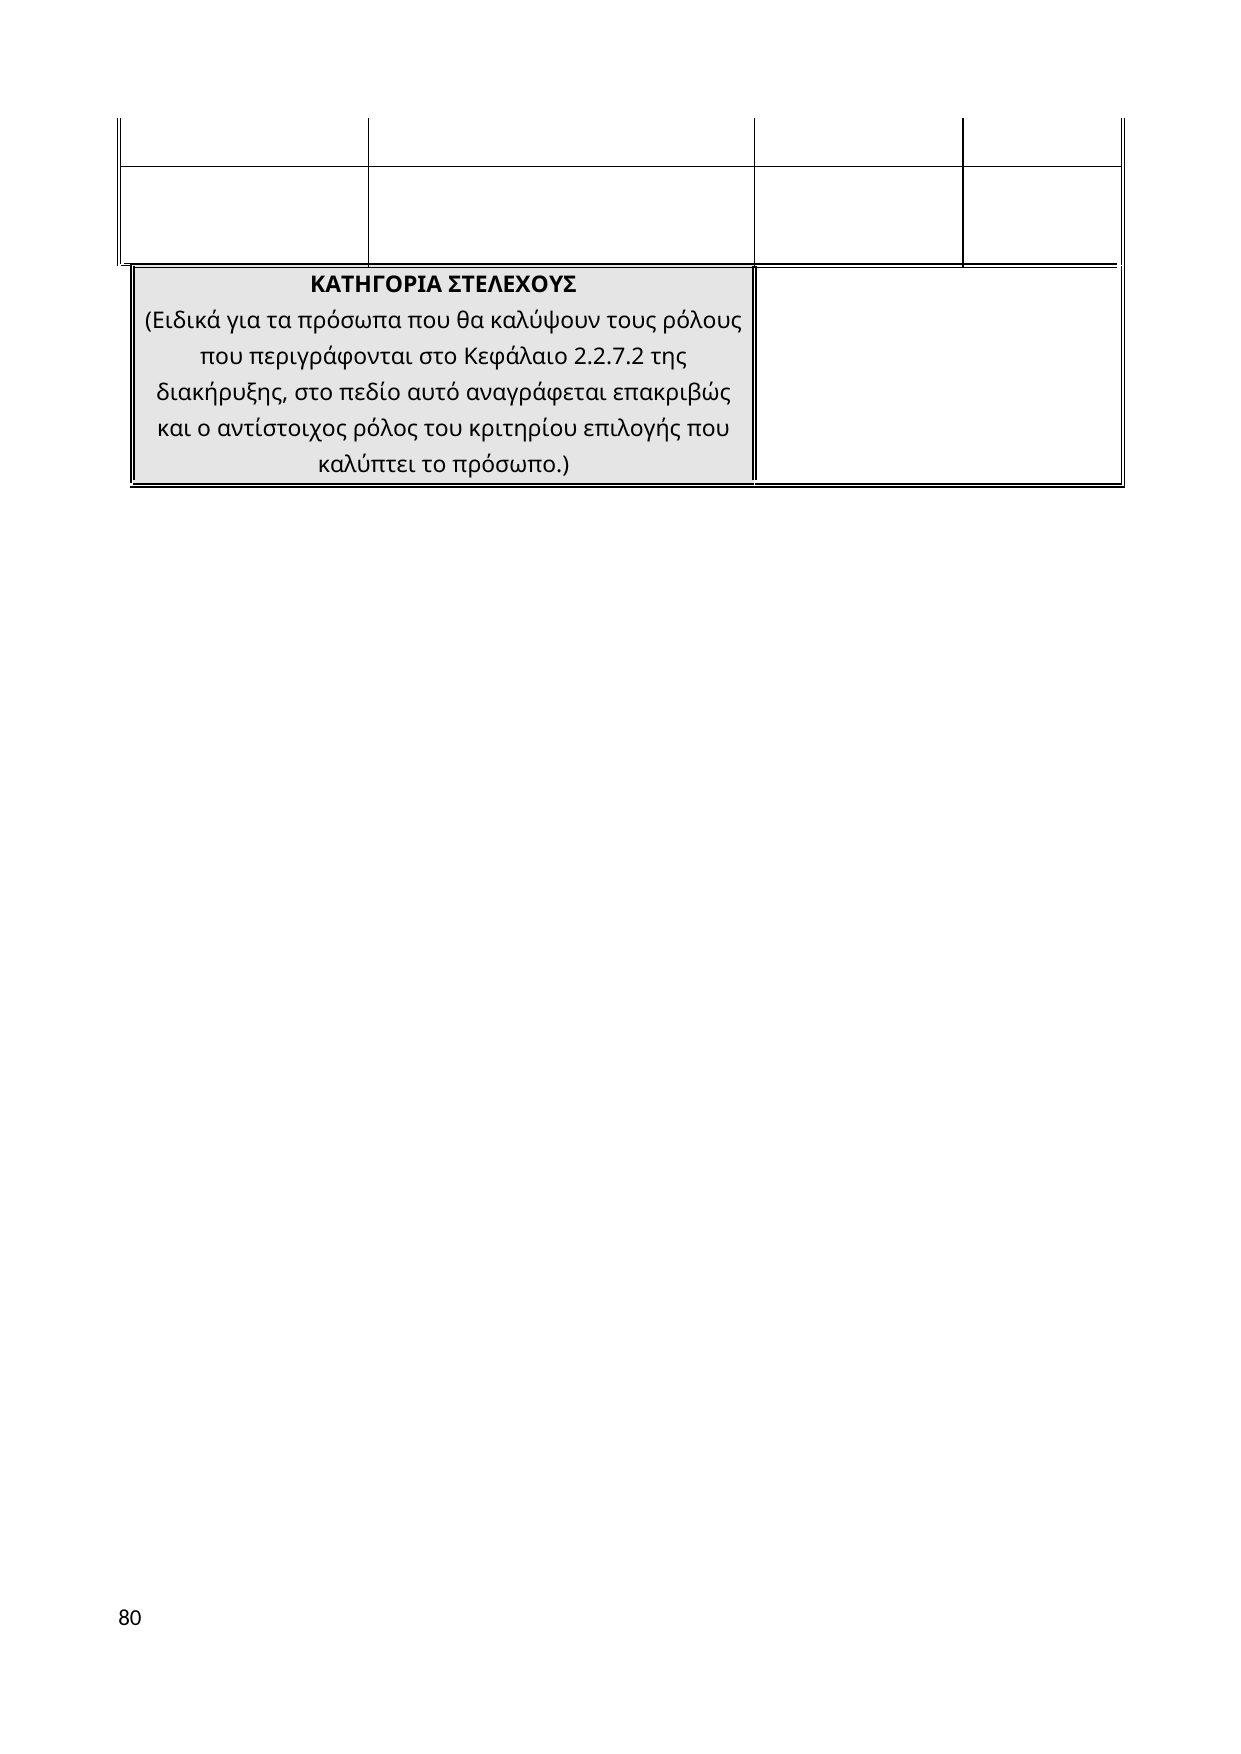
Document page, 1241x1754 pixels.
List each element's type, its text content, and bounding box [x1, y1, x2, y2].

table_cell [754, 263, 1123, 483]
table_cell [755, 118, 962, 166]
table_cell ΚΑΤΗΓΟΡΙΑ ΣΤΕΛΕΧΟΥΣ (Ειδικά για τα πρόσωπα που θα καλύψουν τους ρόλους που περιγράφονται στο Κεφάλαιο 2.2.7.2 της διακήρυξης, στο πεδίο αυτό αναγράφεται επακριβώς και ο αντίστοιχος ρόλος του κριτηρίου επιλογής που καλύπτει το πρόσωπο.) [133, 268, 754, 483]
table_cell [964, 118, 1121, 166]
table_cell [369, 118, 754, 166]
table_cell [121, 167, 368, 263]
table_cell [755, 167, 962, 263]
table_cell [964, 167, 1121, 263]
table_cell [369, 167, 754, 263]
table_cell [121, 118, 368, 166]
